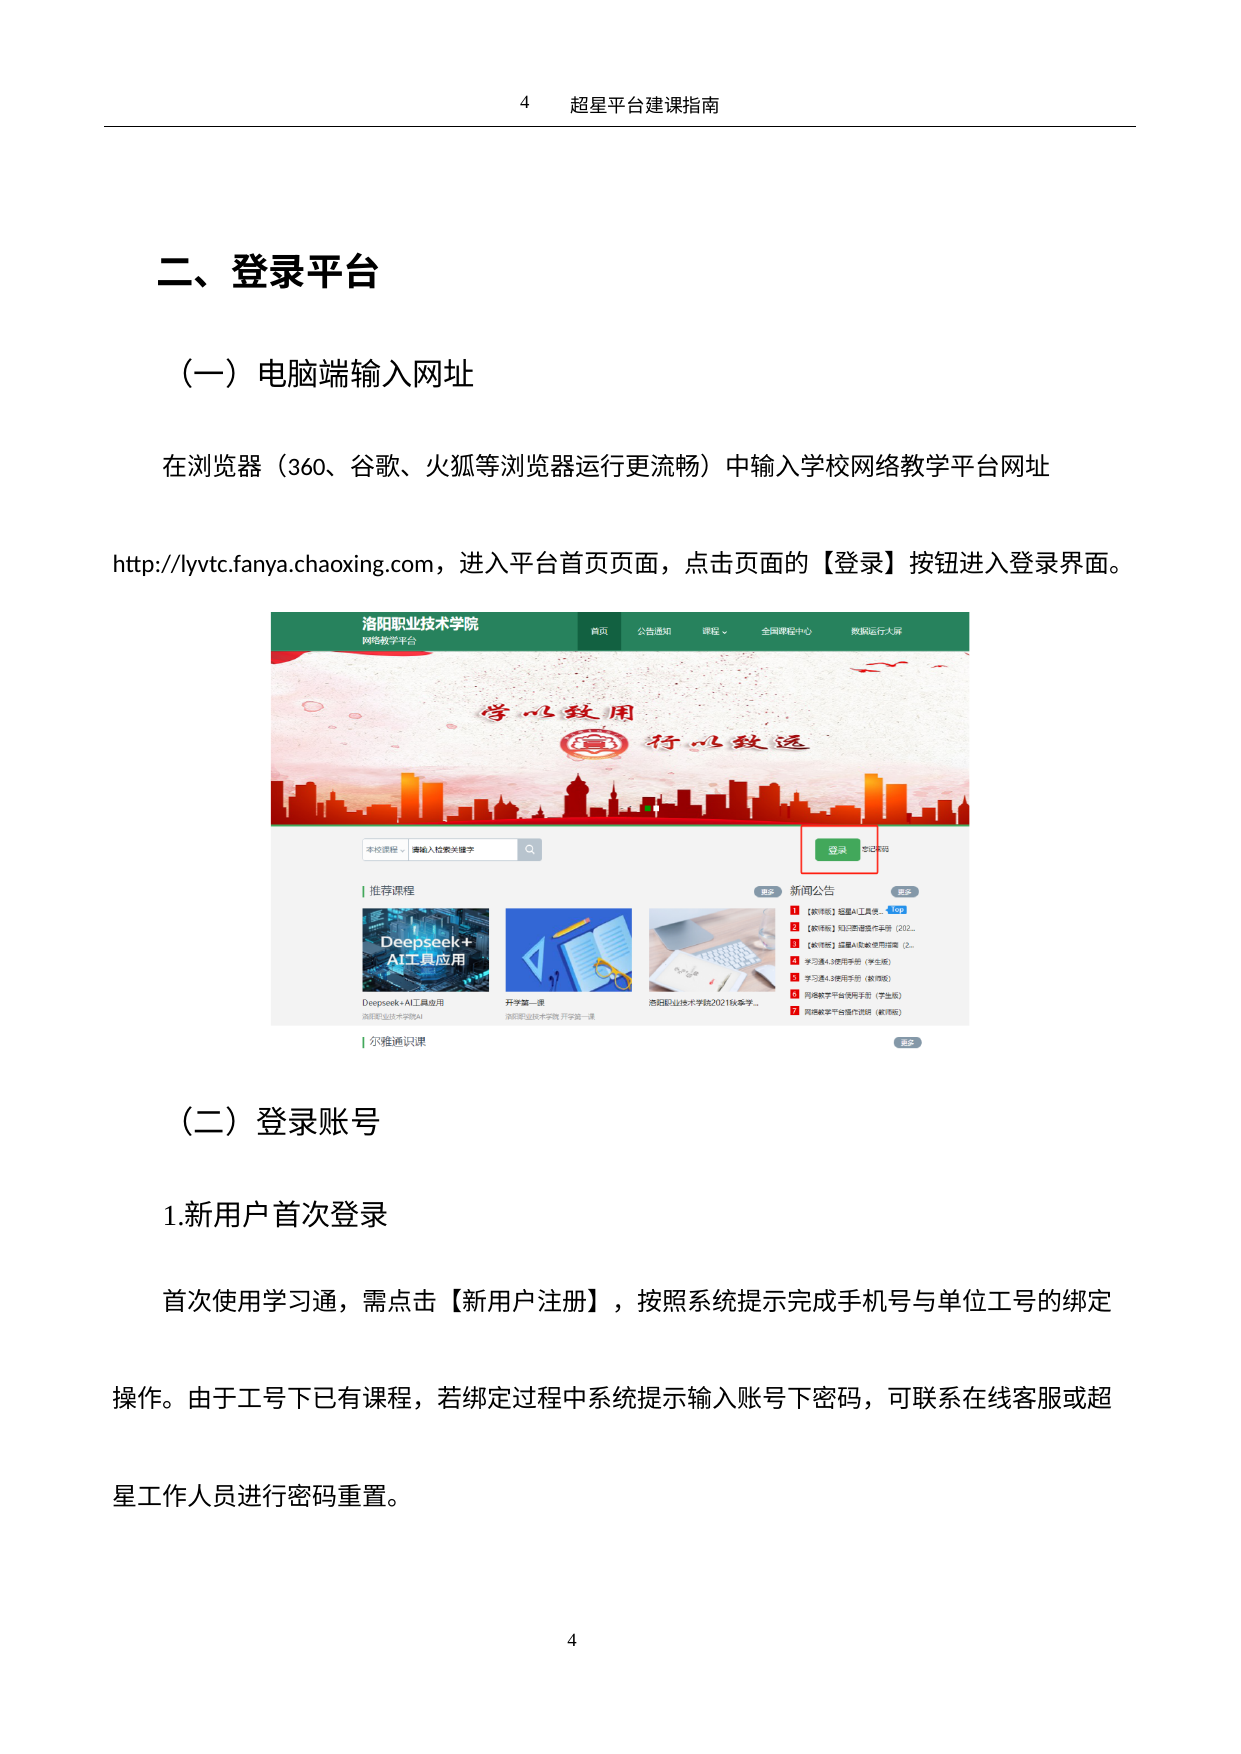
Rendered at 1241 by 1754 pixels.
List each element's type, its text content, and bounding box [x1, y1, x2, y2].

subtitle 登录平台 [112, 236, 1128, 301]
subtitle 电脑端输入网址 [162, 339, 1128, 404]
text 在浏览器（360、谷歌、火狐等浏览器运行更流畅）中输入学校网络教学平台网址http://lyvtc.fanya.chaoxing.com，进入平台首页页面，点击页面的【登录】按钮进入登录界面。 [112, 432, 1128, 594]
subtitle 1.新用户首次登录 [162, 1181, 1128, 1246]
picture [270, 612, 970, 1055]
text 首次使用学习通，需点击【新用户注册】，按照系统提示完成手机号与单位工号的绑定操作。由于工号下已有课程，若绑定过程中系统提示输入账号下密码，可联系在线客服或超星工作人员进行密码重置。 [112, 1267, 1128, 1527]
subtitle 登录账号 [162, 1088, 1128, 1153]
